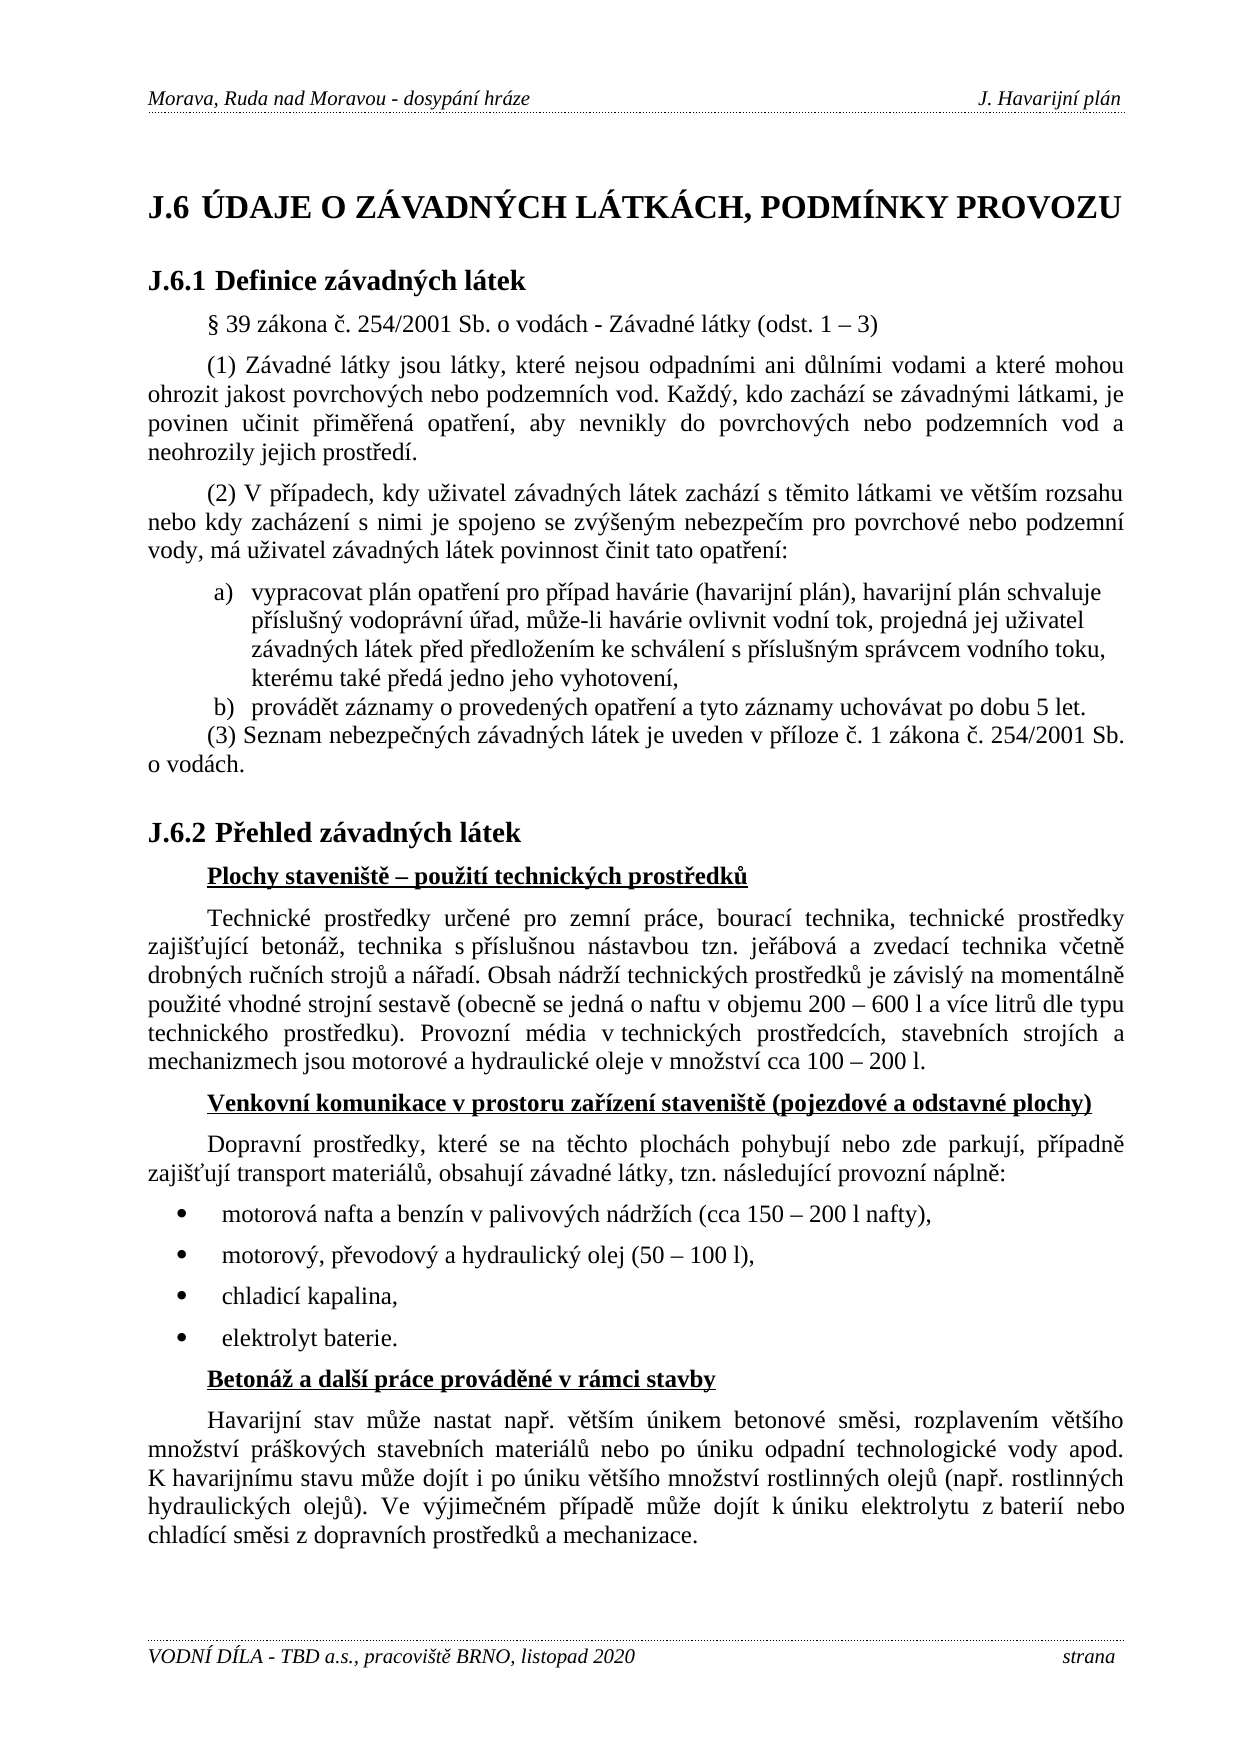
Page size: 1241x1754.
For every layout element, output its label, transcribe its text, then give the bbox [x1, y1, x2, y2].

subtitle Definice závadných látek [148, 263, 1125, 297]
text (3) Seznam nebezpečných závadných látek je uveden v příloze č. 1 zákona č. 254/2001 Sb. o vodách. [148, 720, 1125, 778]
text (2) V případech, kdy uživatel závadných látek zachází s těmito látkami ve větším rozsahu nebo kdy zacházení s nimi je spojeno se zvýšeným nebezpečím pro povrchové nebo podzemní vody, má uživatel závadných látek povinnost činit tato opatření: [148, 478, 1125, 564]
text Dopravní prostředky, které se na těchto plochách pohybují nebo zde parkují, případně zajišťují transport materiálů, obsahují závadné látky, tzn. následující provozní náplně: [148, 1129, 1125, 1186]
text Havarijní stav může nastat např. větším únikem betonové směsi, rozplavením většího množství práškových stavebních materiálů nebo po úniku odpadní technologické vody apod. K havarijnímu stavu může dojít i po úniku většího množství rostlinných olejů (např. rostlinných hydraulických olejů). Ve výjimečném případě může dojít k úniku elektrolytu z baterií nebo chladící směsi z dopravních prostředků a mechanizace. [148, 1405, 1125, 1549]
text Betonáž a další práce prováděné v rámci stavby [148, 1364, 1125, 1393]
subtitle Údaje o závadných látkách, podmínky provozu [148, 187, 1125, 226]
subtitle Přehled závadných látek [148, 815, 1125, 849]
list elektrolyt baterie. [177, 1323, 1125, 1351]
list vypracovat plán opatření pro případ havárie (havarijní plán), havarijní plán schvaluje příslušný vodoprávní úřad, může-li havárie ovlivnit vodní tok, projedná jej uživatel závadných látek před předložením ke schválení s příslušným správcem vodního toku, kterému také předá jedno jeho vyhotovení, [214, 577, 1125, 692]
text Technické prostředky určené pro zemní práce, bourací technika, technické prostředky zajišťující betonáž, technika s příslušnou nástavbou tzn. jeřábová a zvedací technika včetně drobných ručních strojů a nářadí. Obsah nádrží technických prostředků je závislý na momentálně použité vhodné strojní sestavě (obecně se jedná o naftu v objemu 200 – a více litrů dle typu technického prostředku). Provozní média v technických prostředcích, stavebních strojích a mechanizmech jsou motorové a hydraulické oleje v množství cca 100 – . [148, 903, 1125, 1075]
text (1) Závadné látky jsou látky, které nejsou odpadními ani důlními vodami a které mohou ohrozit jakost povrchových nebo podzemních vod. Každý, kdo zachází se závadnými látkami, je povinen učinit přiměřená opatření, aby nevnikly do povrchových nebo podzemních vod a neohrozily jejich prostředí. [148, 350, 1125, 465]
list provádět záznamy o provedených opatření a tyto záznamy uchovávat po dobu 5 let. [214, 692, 1125, 720]
list motorová nafta a benzín v palivových nádržích (cca 150 – nafty), [177, 1199, 1125, 1228]
text § 39 zákona č. 254/2001 Sb. o vodách - Závadné látky (odst. 1 – 3) [148, 309, 1125, 338]
list chladicí kapalina, [177, 1281, 1125, 1310]
text Venkovní komunikace v prostoru zařízení staveniště (pojezdové a odstavné plochy) [148, 1088, 1125, 1116]
list motorový, převodový a hydraulický olej (50 – ), [177, 1240, 1125, 1269]
text Plochy staveniště – použití technických prostředků [148, 861, 1125, 890]
